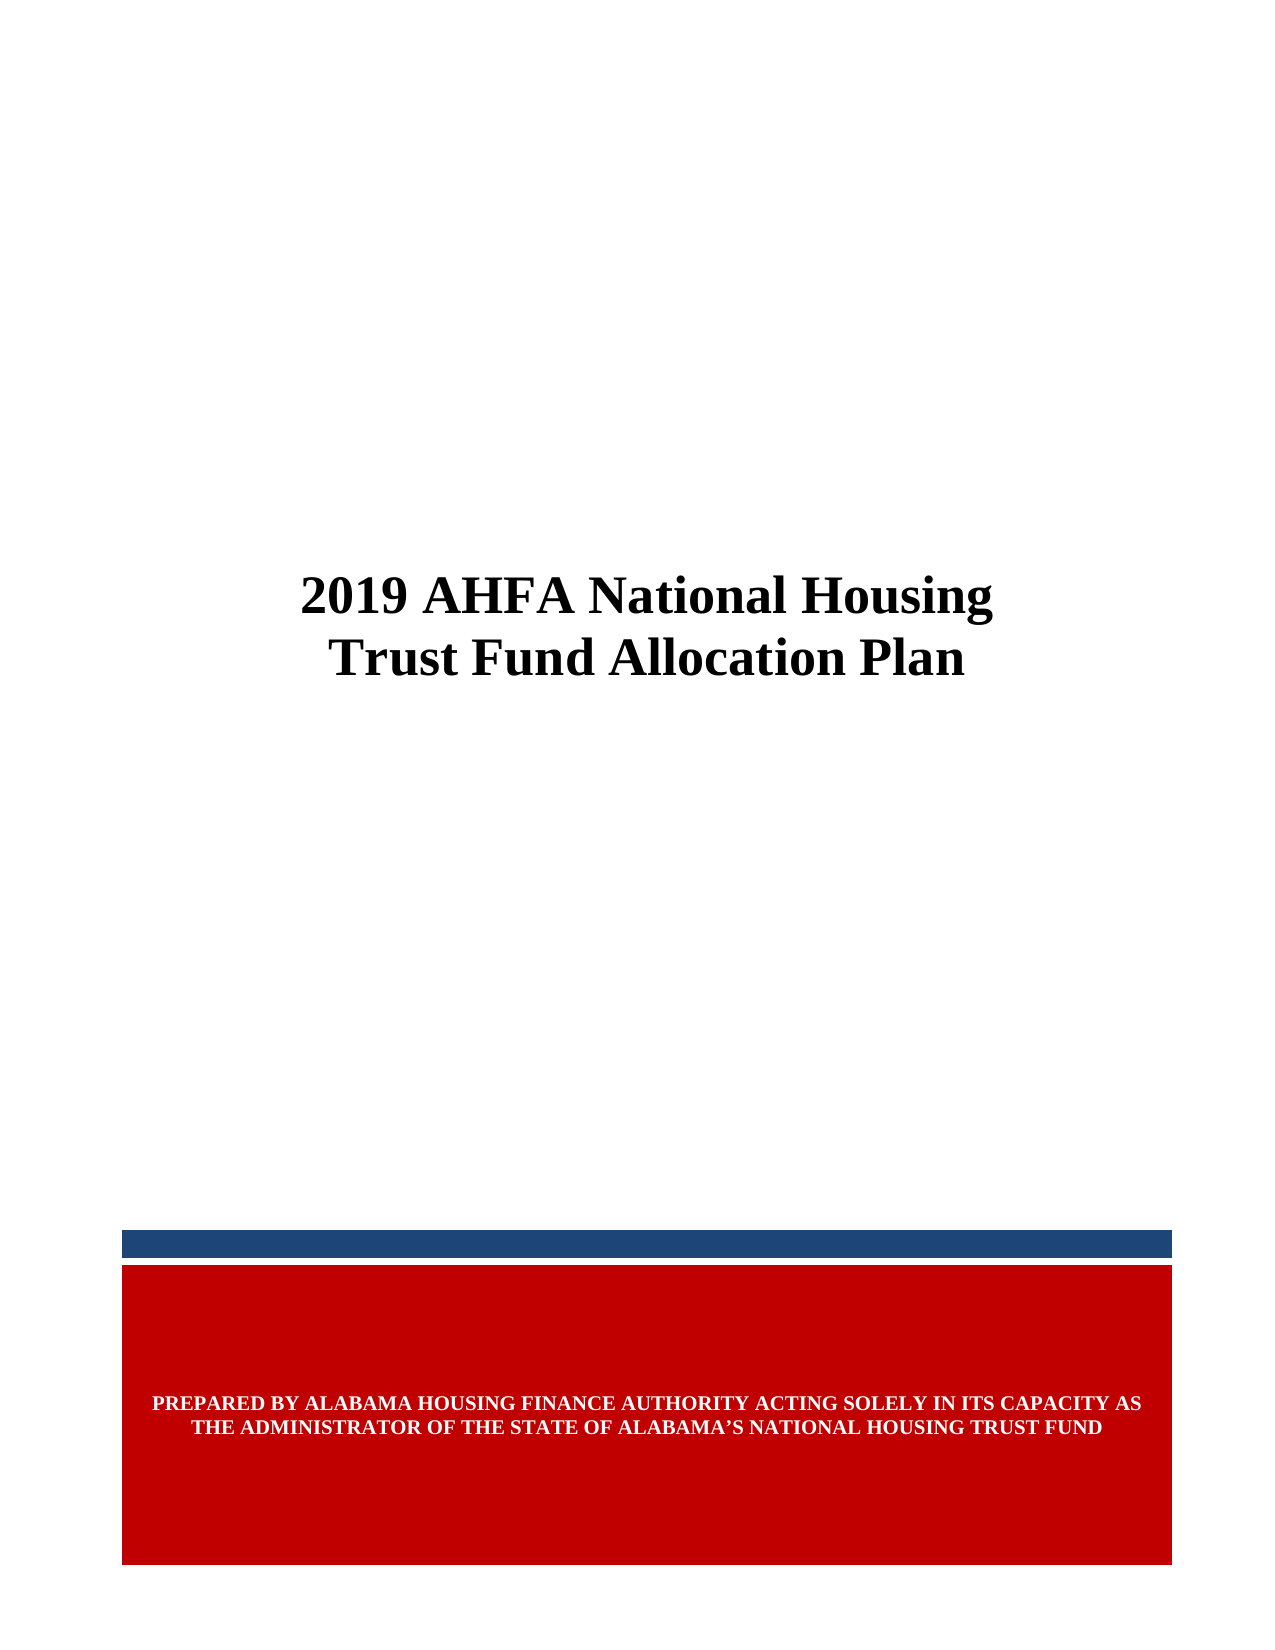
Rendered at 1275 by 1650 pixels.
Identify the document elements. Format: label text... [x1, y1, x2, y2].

table_cell [122, 1258, 1172, 1265]
table_cell [122, 1230, 1172, 1258]
table_cell PREPARED BY ALABAMA HOUSING FINANCE AUTHORITY ACTING SOLELY IN ITS CAPACITY AS THE ADMINISTRATOR OF THE STATE OF ALABAMA’S NATIONAL HOUSING TRUST FUND [122, 1265, 1172, 1565]
table_header 2019 AHFA National Housing Trust Fund Allocation Plan [122, 75, 1172, 1230]
